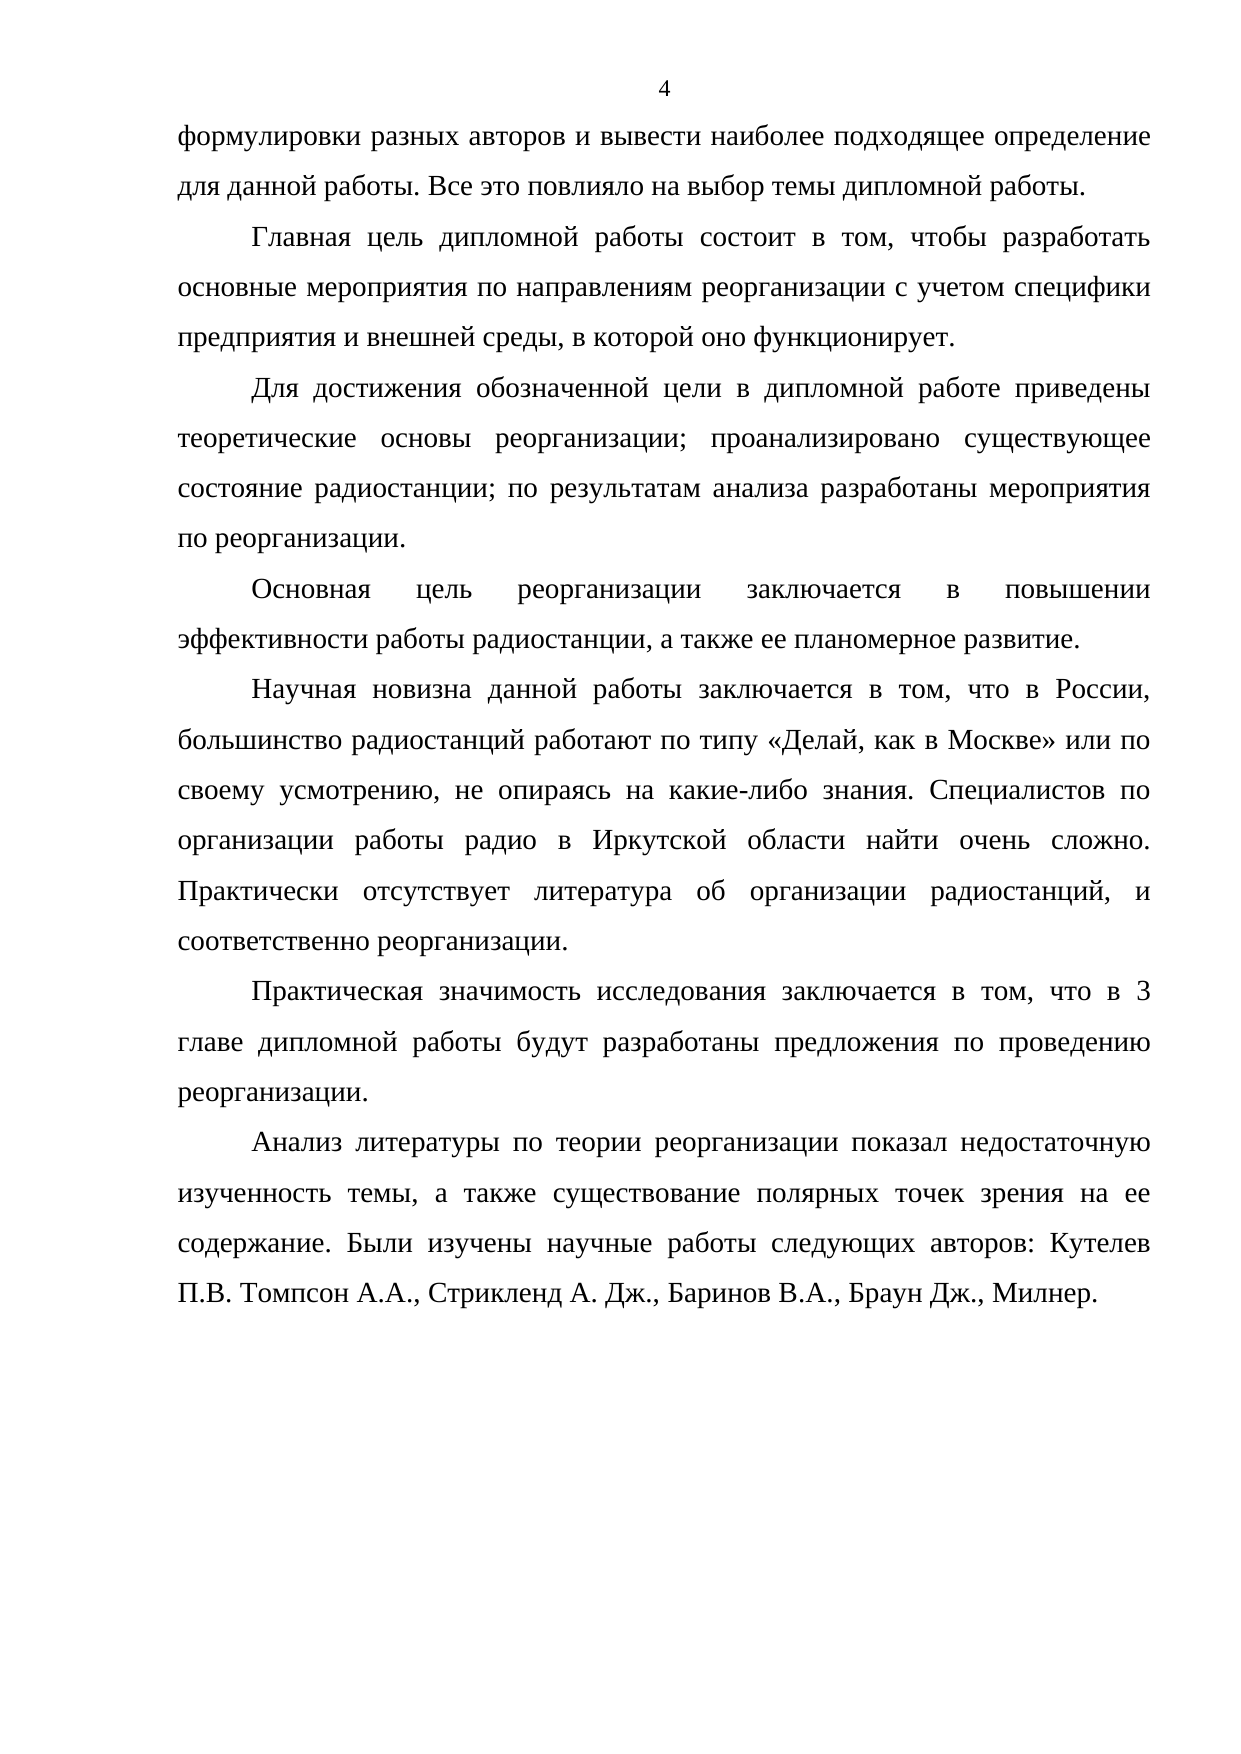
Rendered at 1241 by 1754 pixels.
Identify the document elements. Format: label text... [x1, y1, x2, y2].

text Главная цель дипломной работы состоит в том, чтобы разработать основные мероприятия по направлениям реорганизации с учетом специфики предприятия и внешней среды, в которой оно функционирует. [177, 219, 1152, 353]
text Основная цель реорганизации заключается в повышении эффективности работы радиостанции, а также ее планомерное развитие. [177, 571, 1152, 655]
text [177, 118, 1152, 202]
text Для достижения обозначенной цели в дипломной работе приведены теоретические основы реорганизации; проанализировано существующее состояние радиостанции; по результатам анализа разработаны мероприятия по реорганизации. [177, 370, 1152, 554]
text Научная новизна данной работы заключается в том, что в России, большинство радиостанций работают по типу «Делай, как в Москве» или по своему усмотрению, не опираясь на какие-либо знания. Специалистов по организации работы радио в Иркутской области найти очень сложно. Практически отсутствует литература об организации радиостанций, и соответственно реорганизации. [177, 672, 1152, 957]
text Анализ литературы по теории реорганизации показал недостаточную изученность темы, а также существование полярных точек зрения на ее содержание. Были изучены научные работы следующих авторов: Кутелев П.В. Томпсон А.А., Стрикленд А. Дж., Баринов В.А., Браун Дж., Милнер. [177, 1124, 1152, 1309]
text Практическая значимость исследования заключается в том, что в 3 главе дипломной работы будут разработаны предложения по проведению реорганизации. [177, 973, 1152, 1108]
